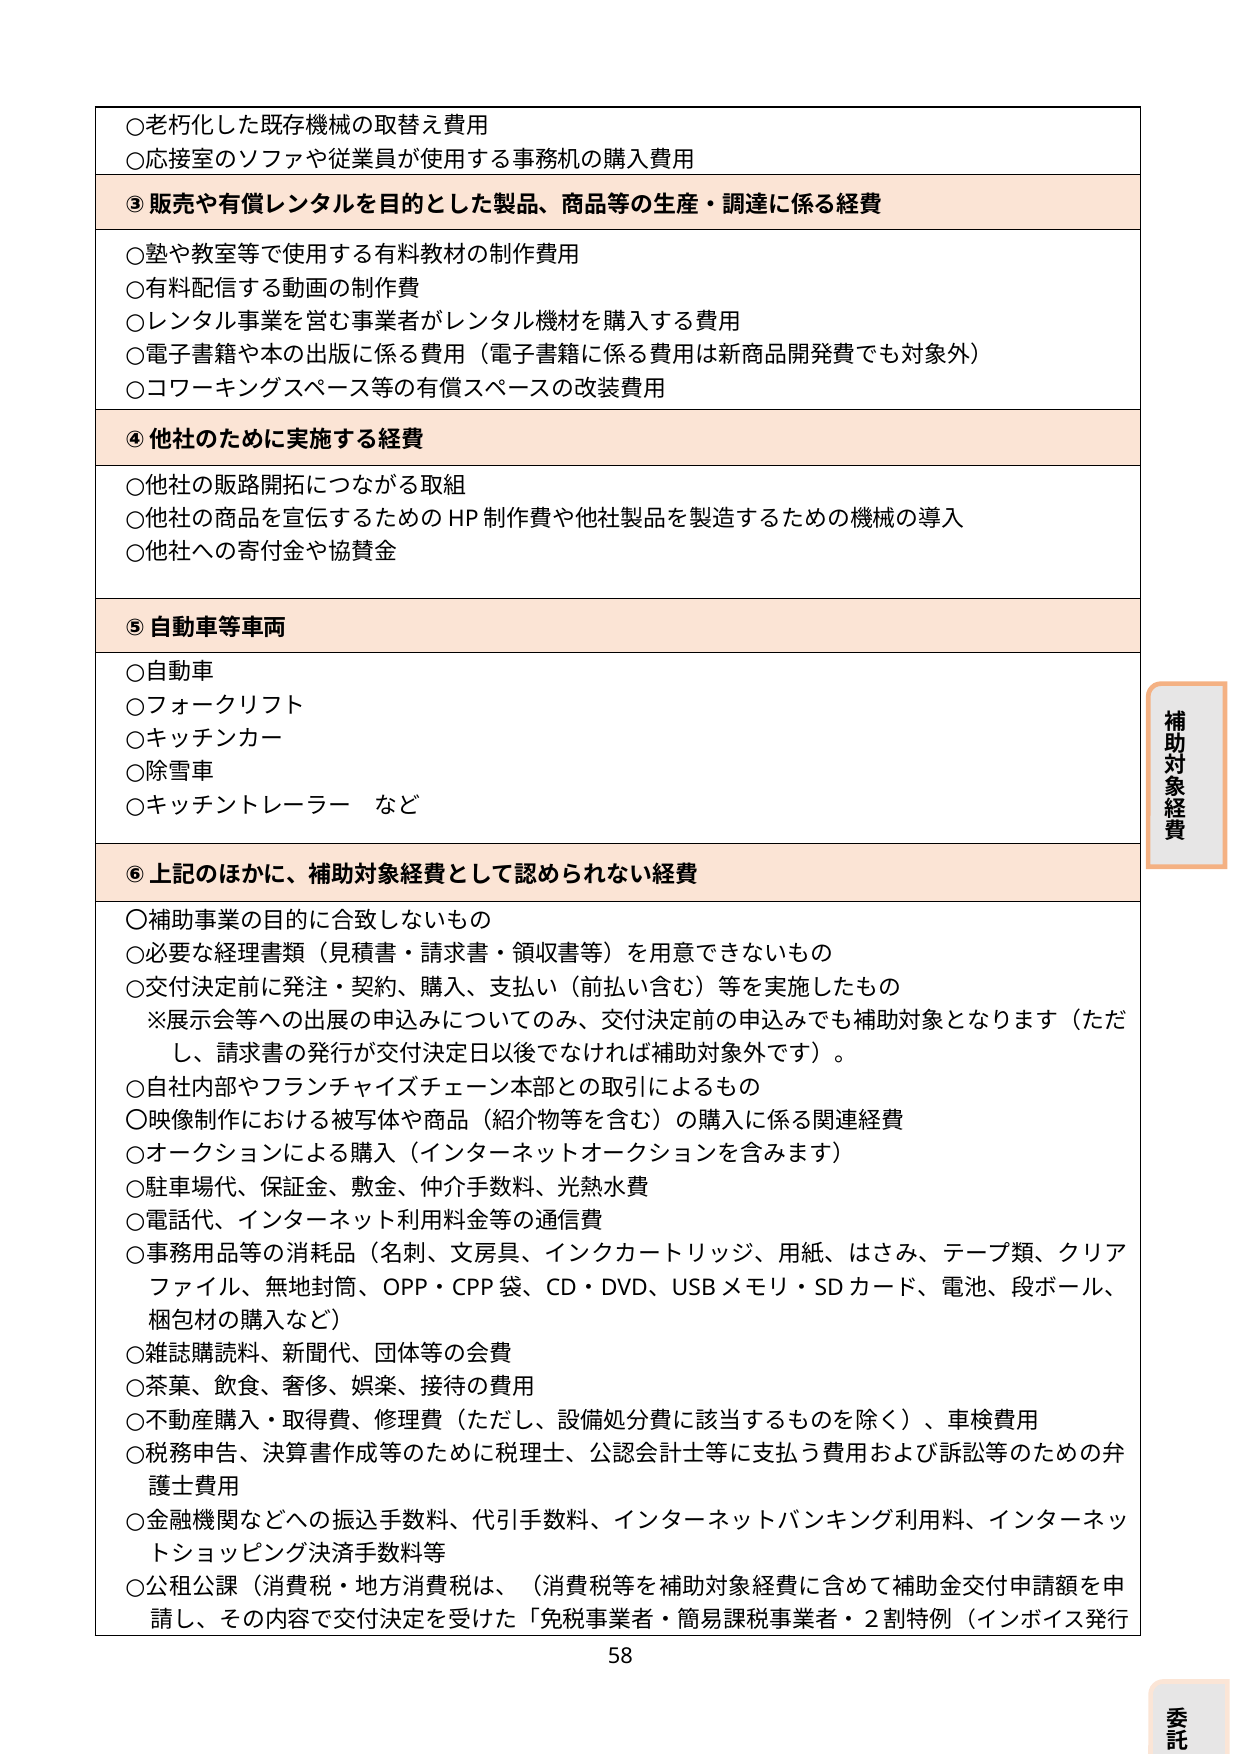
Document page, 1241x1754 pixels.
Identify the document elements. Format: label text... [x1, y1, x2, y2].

table_cell ③販売や有償レンタルを目的とした製品、商品等の生産・調達に係る経費 [96, 175, 1140, 229]
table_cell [96, 902, 1140, 1634]
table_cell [96, 108, 1140, 174]
table_cell ⑤自動車等車両 [96, 599, 1140, 652]
table_cell ○他社の販路開拓につながる取組 ○他社の商品を宣伝するためのHP制作費や他社製品を製造するための機械の導入 ○他社への寄付金や協賛金 [96, 466, 1140, 598]
table_cell ④他社のために実施する経費 [96, 410, 1140, 465]
table_cell ○塾や教室等で使用する有料教材の制作費用 ○有料配信する動画の制作費 ○レンタル事業を営む事業者がレンタル機材を購入する費用 ○電子書籍や本の出版に係る費用（電子書籍に係る費用は新商品開発費でも対象外） ○コワーキングスペース等の有償スペースの改装費用 [96, 230, 1140, 409]
table_cell ○自動車 ○フォークリフト ○キッチンカー ○除雪車 ○キッチントレーラー など [96, 653, 1140, 843]
table_cell ⑥上記のほかに、補助対象経費として認められない経費 [96, 844, 1140, 901]
